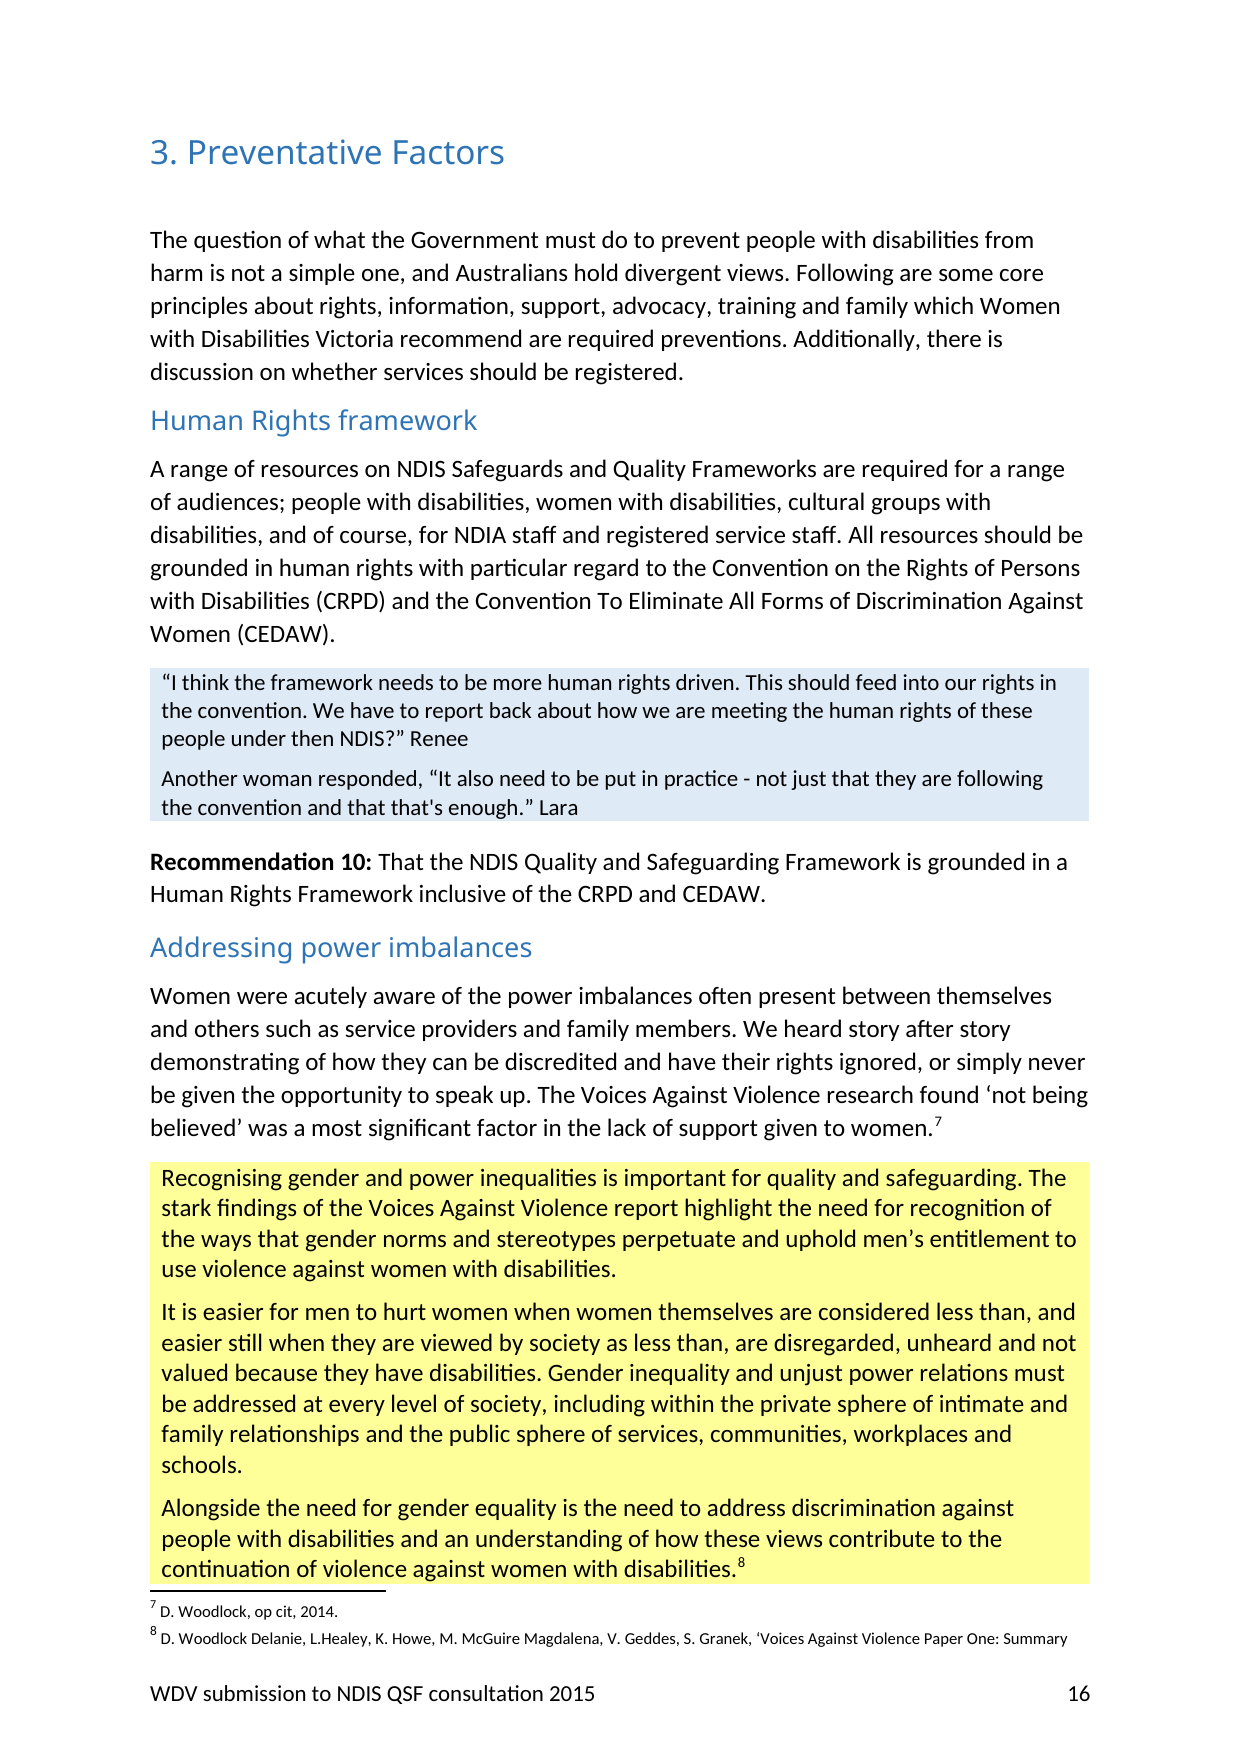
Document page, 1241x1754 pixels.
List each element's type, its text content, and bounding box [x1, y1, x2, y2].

text A range of resources on NDIS Safeguards and Quality Frameworks are required for a range of audiences; people with disabilities, women with disabilities, cultural groups with disabilities, and of course, for NDIA staff and registered service staff. All resources should be grounded in human rights with particular regard to the Convention on the Rights of Persons with Disabilities (CRPD) and the Convention To Eliminate All Forms of Discrimination Against Women (CEDAW). [150, 454, 1090, 649]
text Women were acutely aware of the power imbalances often present between themselves and others such as service providers and family members. We heard story after story demonstrating of how they can be discredited and have their rights ignored, or simply never be given the opportunity to speak up. The Voices Against Violence research found ‘not being believed’ was a most significant factor in the lack of support given to women. [150, 980, 1090, 1143]
table_header “I think the framework needs to be more human rights driven. This should feed into our rights in the convention. We have to report back about how we are meeting the human rights of these people under then NDIS?” Renee Another woman responded, “It also need to be put in practice - not just that they are following the convention and that that's enough.” Lara [150, 668, 1089, 821]
subtitle Addressing power imbalances [150, 928, 1090, 965]
text The question of what the Government must do to prevent people with disabilities from harm is not a simple one, and Australians hold divergent views. Following are some core principles about rights, information, support, advocacy, training and family which Women with Disabilities Victoria recommend are required preventions. Additionally, there is discussion on whether services should be registered. [150, 224, 1090, 386]
subtitle 3. Preventative Factors [150, 128, 1090, 174]
table_header Recognising gender and power inequalities is important for quality and safeguarding. The stark findings of the Voices Against Violence report highlight the need for recognition of the ways that gender norms and stereotypes perpetuate and uphold men’s entitlement to use violence against women with disabilities. It is easier for men to hurt women when women themselves are considered less than, and easier still when they are viewed by society as less than, are disregarded, unheard and not valued because they have disabilities. Gender inequality and unjust power relations must be addressed at every level of society, including within the private sphere of intimate and family relationships and the public sphere of services, communities, workplaces and schools. Alongside the need for gender equality is the need to address discrimination against people with disabilities and an understanding of how these views contribute to the continuation of violence against women with disabilities. [150, 1162, 1089, 1584]
subtitle Human Rights framework [150, 401, 1090, 438]
text Recommendation 10: That the NDIS Quality and Safeguarding Framework is grounded in a Human Rights Framework inclusive of the CRPD and CEDAW. [150, 846, 1090, 909]
